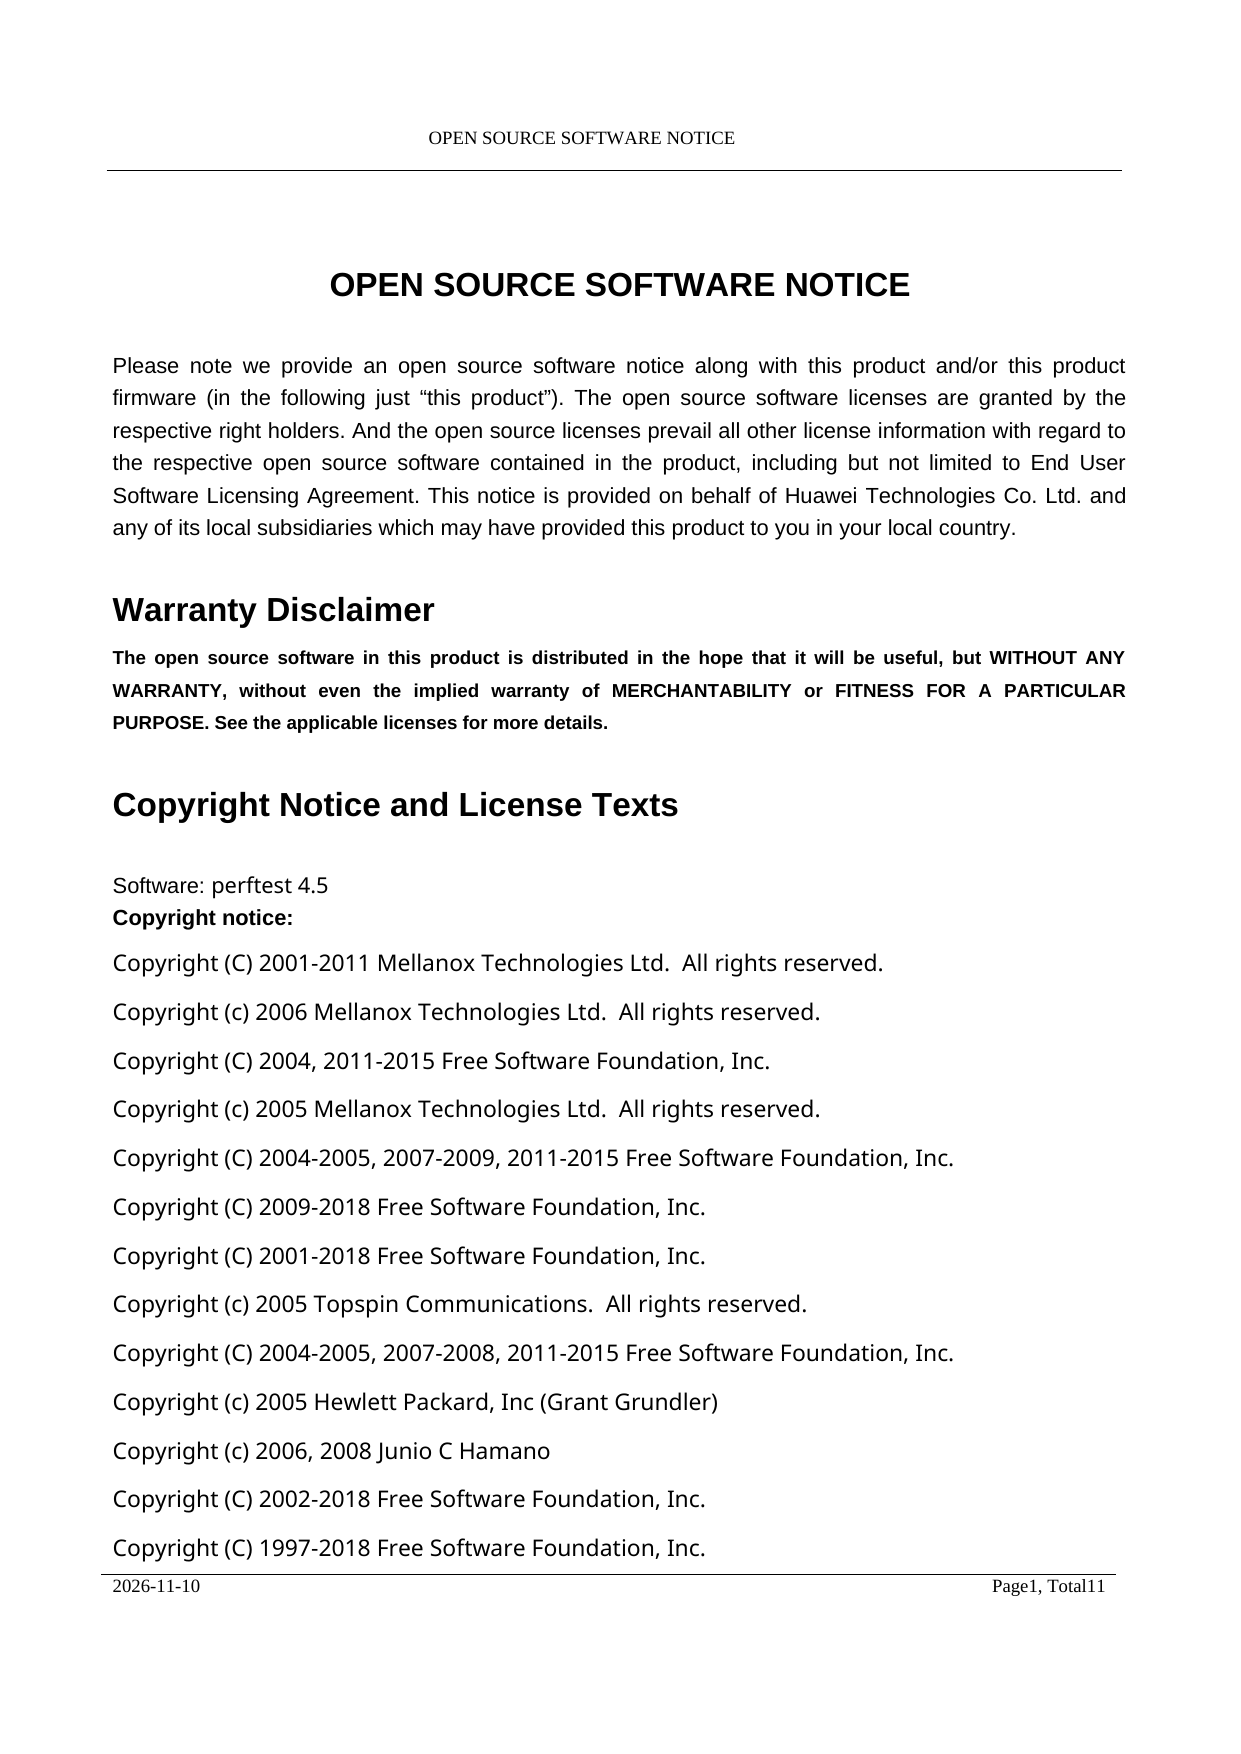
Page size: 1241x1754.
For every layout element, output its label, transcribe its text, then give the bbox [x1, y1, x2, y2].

text OPEN SOURCE SOFTWARE NOTICE [112, 251, 1128, 316]
text Copyright notice: [112, 901, 1128, 934]
text Copyright Notice and License Texts [112, 771, 1128, 836]
text The open source software in this product is distributed in the hope that it will be useful, but WITHOUT ANY WARRANTY, without even the implied warranty of MERCHANTABILITY or FITNESS FOR A PARTICULAR PURPOSE. See the applicable licenses for more details. [112, 641, 1128, 739]
text Please note we provide an open source software notice along with this product and/or this product firmware (in the following just “this product”). The open source software licenses are granted by the respective right holders. And the open source licenses prevail all other license information with regard to the respective open source software contained in the product, including but not limited to End User Software Licensing Agreement. This notice is provided on behalf of Huawei Technologies Co. Ltd. and any of its local subsidiaries which may have provided this product to you in your local country. [112, 349, 1128, 544]
text Warranty Disclaimer [112, 576, 1128, 641]
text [112, 947, 1128, 1564]
text Software: perftest 4.5 [112, 869, 1128, 901]
